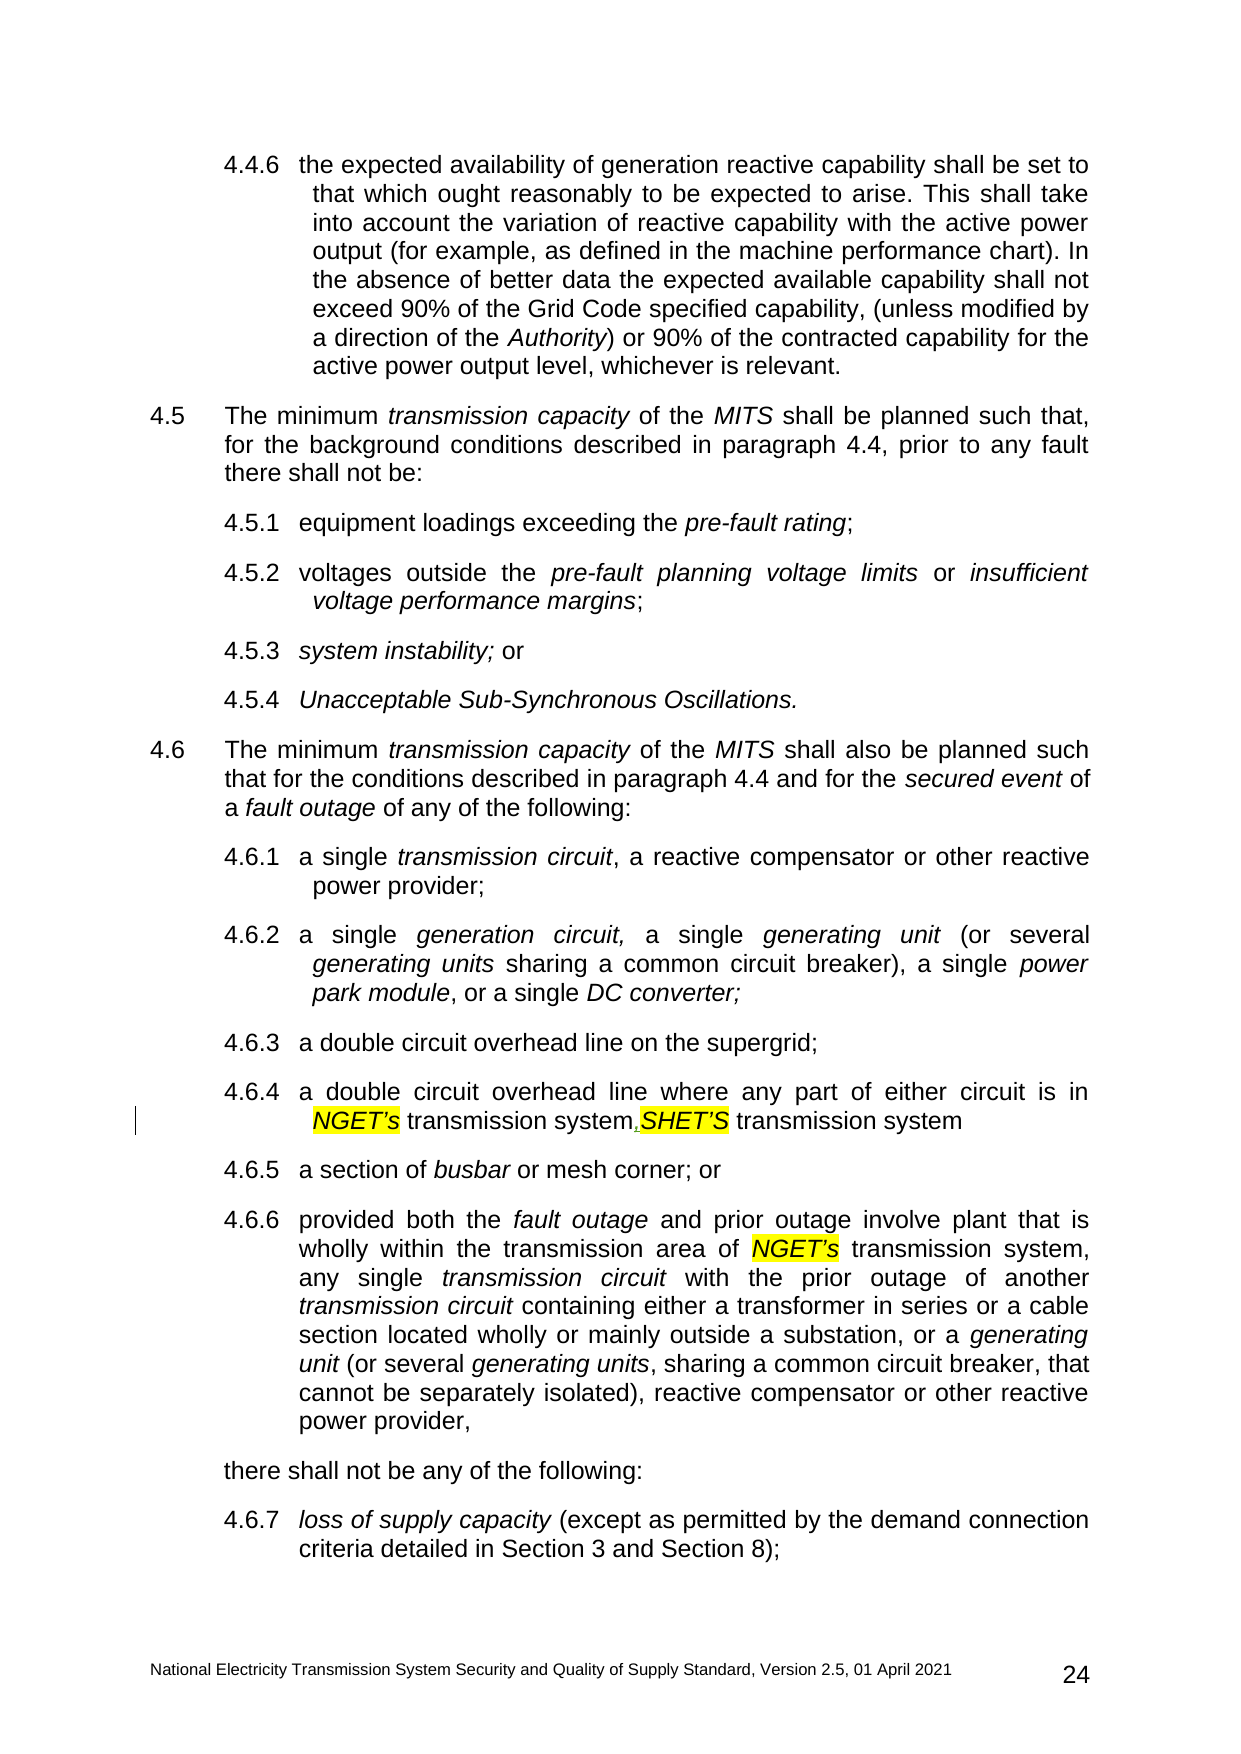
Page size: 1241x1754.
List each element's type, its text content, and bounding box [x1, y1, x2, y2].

list a double circuit overhead line on the supergrid; [224, 1027, 1090, 1056]
list the expected availability of generation reactive capability shall be set to that which ought reasonably to be expected to arise. This shall take into account the variation of reactive capability with the active power output (for example, as defined in the machine performance chart). In the absence of better data the expected available capability shall not exceed 90% of the Grid Code specified capability, (unless modified by a direction of the Authority) or 90% of the contracted capability for the active power output level, whichever is relevant. [224, 150, 1090, 380]
list a single transmission circuit, a reactive compensator or other reactive power provider; [224, 842, 1090, 899]
subtitle equipment loadings exceeding the pre-fault rating; [224, 508, 1090, 537]
list loss of supply capacity (except as permitted by the demand connection criteria detailed in Section 3 and Section 8); [224, 1505, 1090, 1563]
list a section of busbar or mesh corner; or [224, 1155, 1090, 1184]
list The minimum transmission capacity of the MITS shall be planned such that, for the background conditions described in paragraph 4.4, prior to any fault there shall not be: [150, 401, 1090, 487]
list a single generation circuit, a single generating unit (or several generating units sharing a common circuit breaker), a single power park module, or a single DC converter; [224, 920, 1090, 1007]
list The minimum transmission capacity of the MITS shall also be planned such that for the conditions described in paragraph 4.4 and for the secured event of a fault outage of any of the following: [150, 735, 1090, 821]
text there shall not be any of the following: [150, 1456, 1090, 1484]
list a double circuit overhead line where any part of either circuit is in NGET’s transmission systemSHET’S transmission system [224, 1077, 1090, 1134]
list provided both the fault outage and prior outage involve plant that is wholly within the transmission area of NGET’s transmission system, any single transmission circuit with the prior outage of another transmission circuit containing either a transformer in series or a cable section located wholly or mainly outside a substation, or a generating unit (or several generating units, sharing a common circuit breaker, that cannot be separately isolated), reactive compensator or other reactive power provider, [224, 1205, 1090, 1435]
list Unacceptable Sub-Synchronous Oscillations. [224, 685, 1090, 714]
list voltages outside the pre-fault planning voltage limits or insufficient voltage performance margins; [224, 557, 1090, 615]
list system instability; or [224, 636, 1090, 664]
